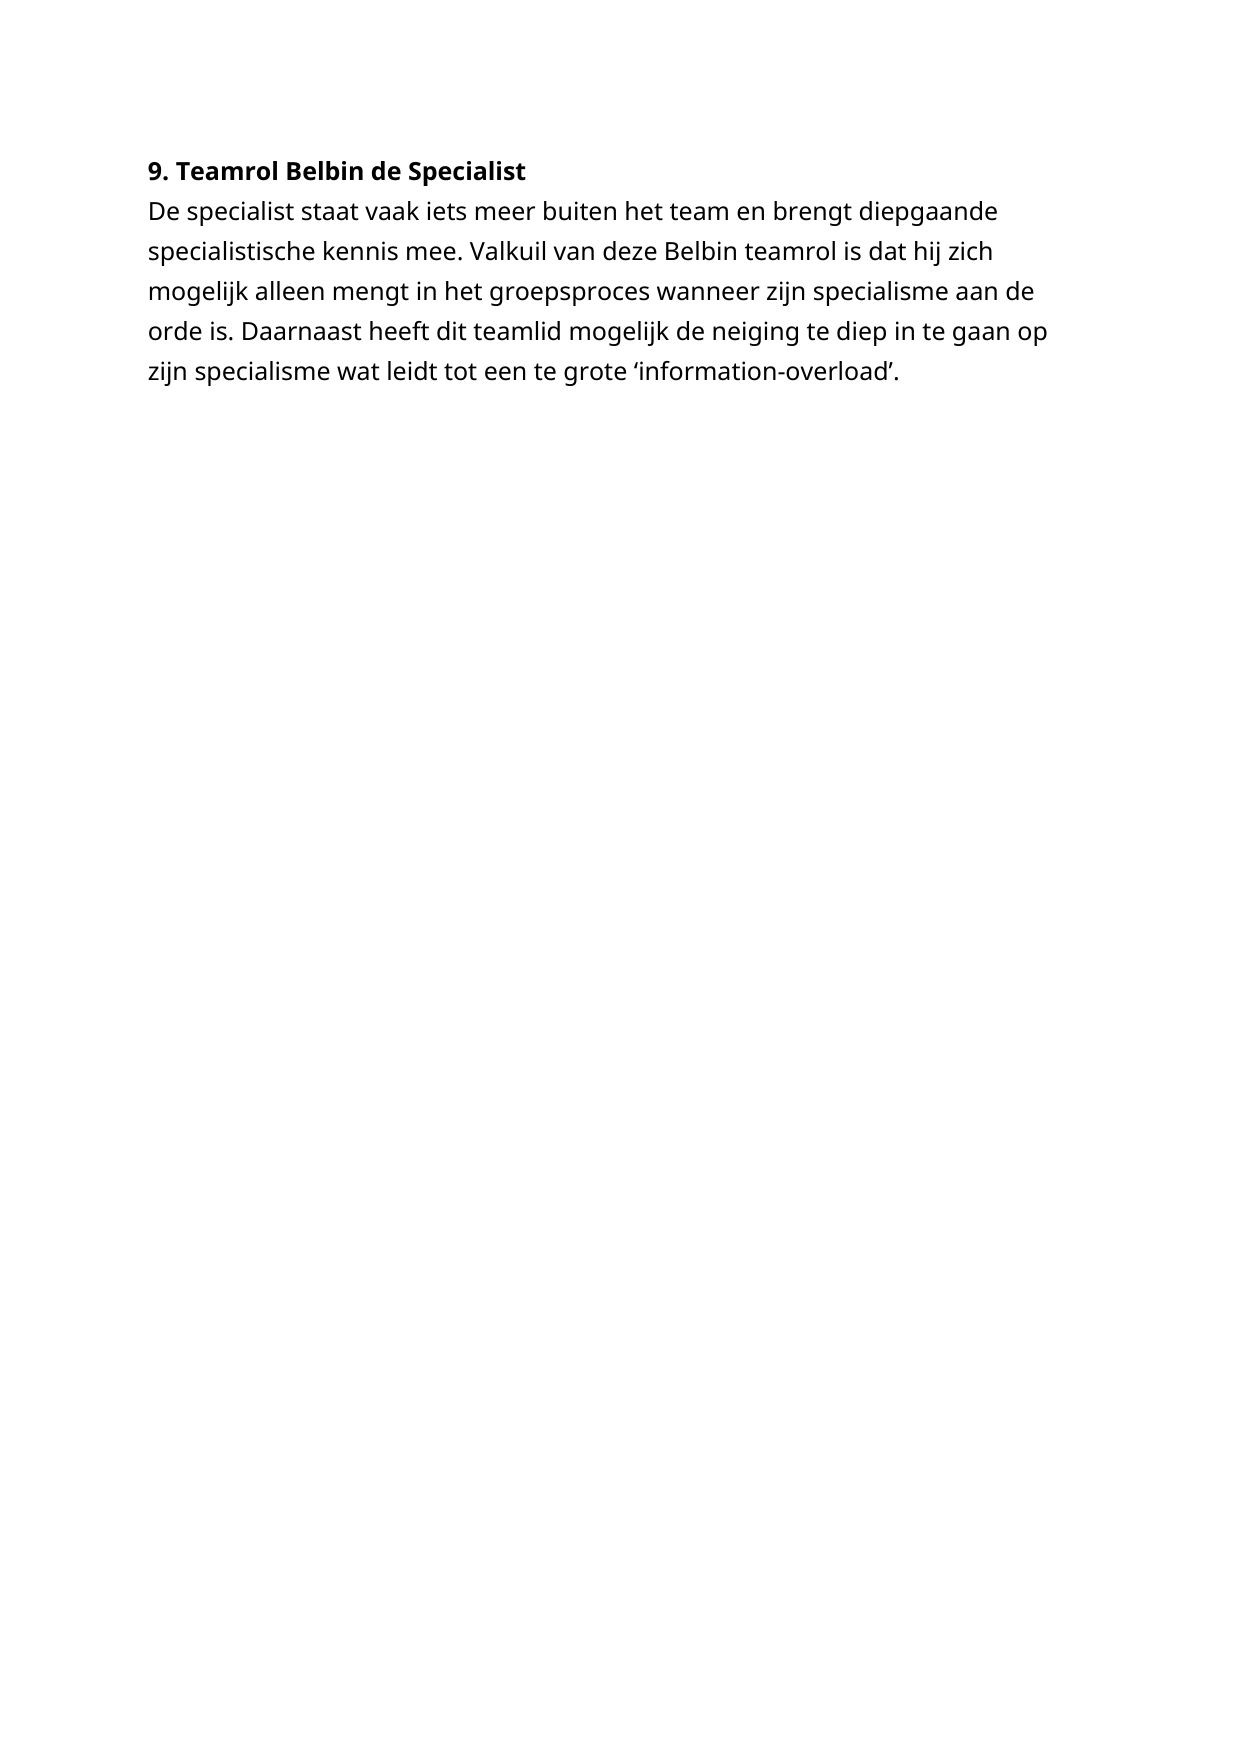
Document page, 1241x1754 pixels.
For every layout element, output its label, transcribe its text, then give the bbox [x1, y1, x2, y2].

text 9. Teamrol Belbin de Specialist De specialist staat vaak iets meer buiten het team en brengt diepgaande specialistische kennis mee. Valkuil van deze Belbin teamrol is dat hij zich mogelijk alleen mengt in het groepsproces wanneer zijn specialisme aan de orde is. Daarnaast heeft dit teamlid mogelijk de neiging te diep in te gaan op zijn specialisme wat leidt tot een te grote ‘information-overload’. [148, 148, 1093, 388]
